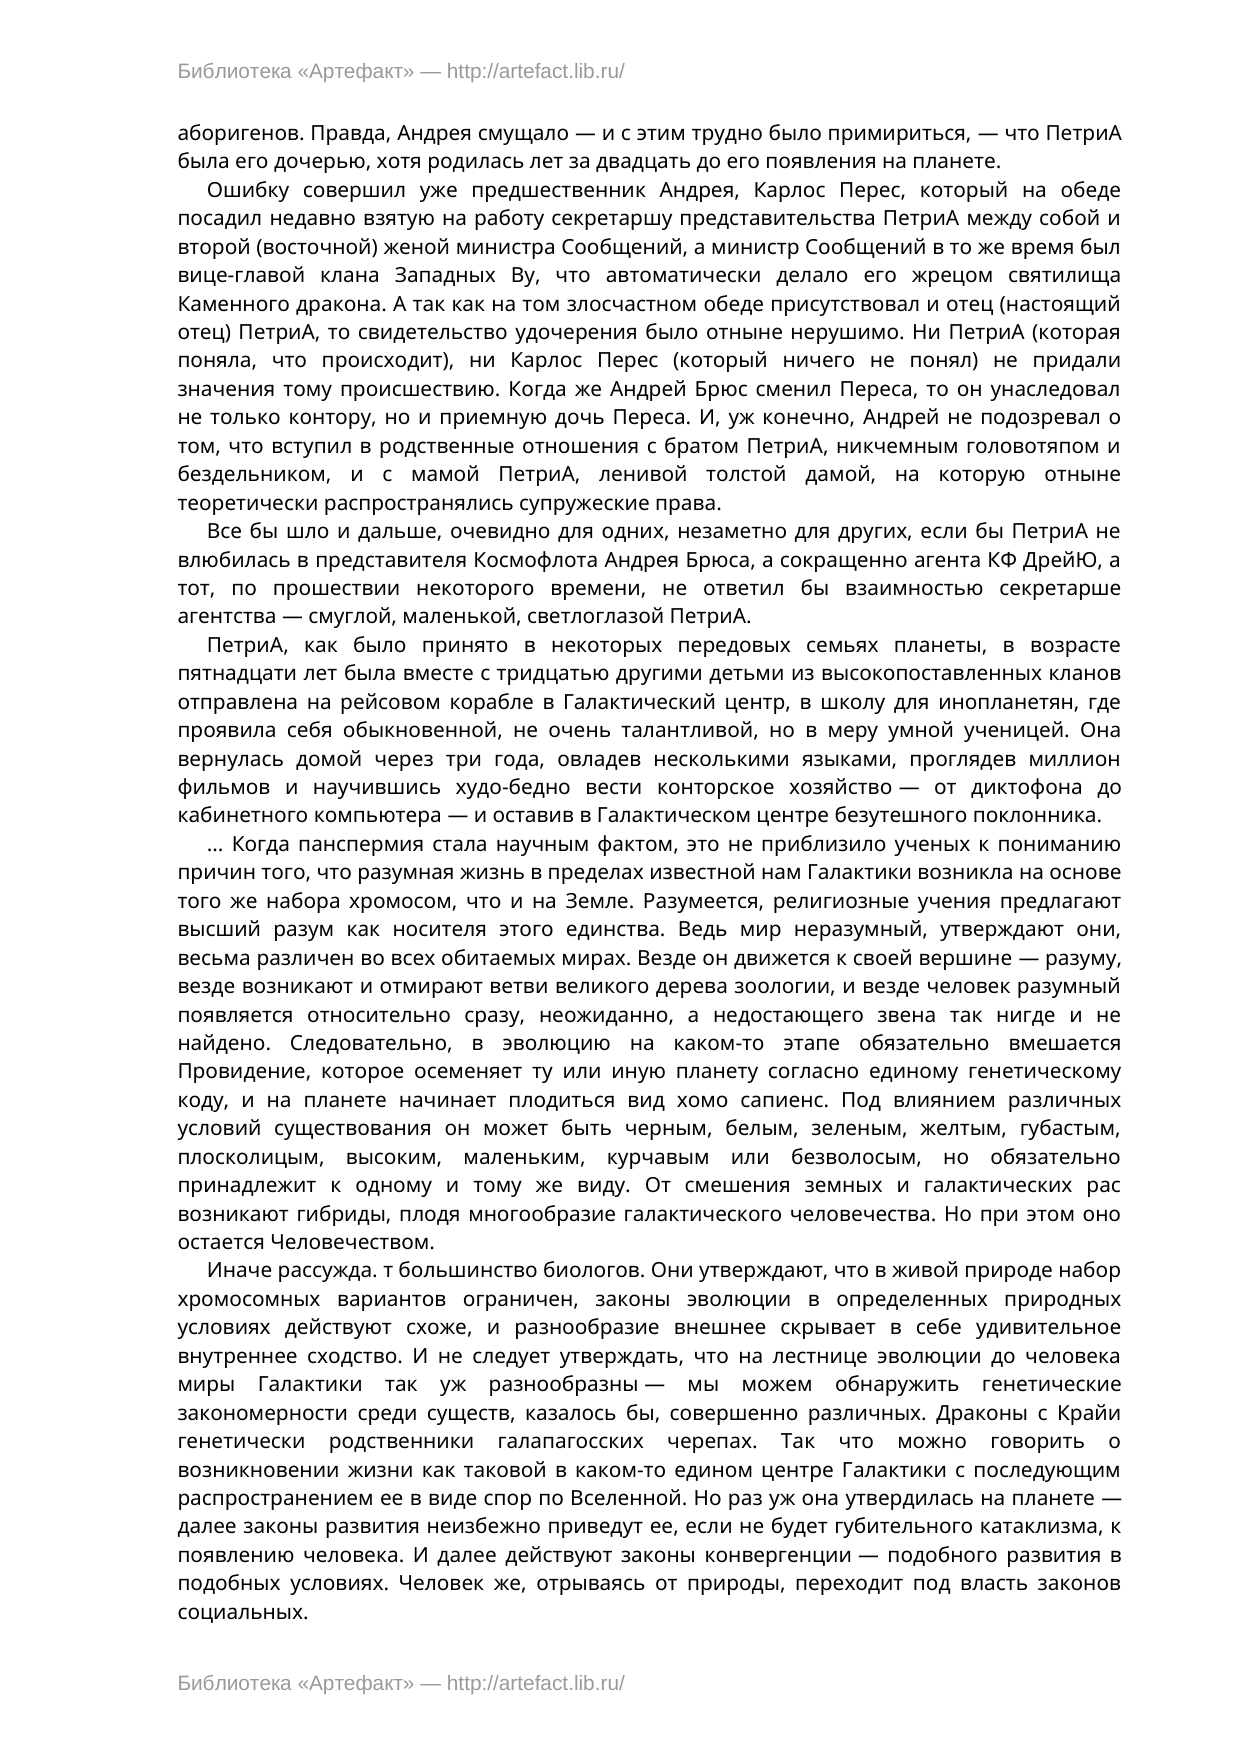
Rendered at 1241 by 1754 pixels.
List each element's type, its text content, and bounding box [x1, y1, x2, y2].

text Ошибку совершил уже предшественник Андрея, Карлос Перес, который на обеде посадил недавно взятую на работу секретаршу представительства ПетриА между собой и второй (восточной) женой министра Сообщений, а министр Сообщений в то же время был вице-главой клана Западных Ву, что автоматически делало его жрецом святилища Каменного дракона. А так как на том злосчастном обеде присутствовал и отец (настоящий отец) ПетриА, то свидетельство удочерения было отныне нерушимо. Ни ПетриА (которая поняла, что происходит), ни Карлос Перес (который ничего не понял) не придали значения тому происшествию. Когда же Андрей Брюс сменил Переса, то он унаследовал не только контору, но и приемную дочь Переса. И, уж конечно, Андрей не подозревал о том, что вступил в родственные отношения с братом ПетриА, никчемным головотяпом и бездельником, и с мамой ПетриА, ленивой толстой дамой, на которую отныне теоретически распространялись супружеские права. [177, 175, 1122, 516]
text Иначе рассужда. т большинство биологов. Они утверждают, что в живой природе набор хромосомных вариантов ограничен, законы эволюции в определенных природных условиях действуют схоже, и разнообразие внешнее скрывает в себе удивительное внутреннее сходство. И не следует утверждать, что на лестнице эволюции до человека миры Галактики так уж разнообразны — мы можем обнаружить генетические закономерности среди существ, казалось бы, совершенно различных. Драконы с Крайи генетически родственники галапагосских черепах. Так что можно говорить о возникновении жизни как таковой в каком-то едином центре Галактики с последующим распространением ее в виде спор по Вселенной. Но раз уж она утвердилась на планете — далее законы развития неизбежно приведут ее, если не будет губительного катаклизма, к появлению человека. И далее действуют законы конвергенции — подобного развития в подобных условиях. Человек же, отрываясь от природы, переходит под власть законов социальных. [177, 1256, 1122, 1625]
text ... Когда панспермия стала научным фактом, это не приблизило ученых к пониманию причин того, что разумная жизнь в пределах известной нам Галактики возникла на основе того же набора хромосом, что и на Земле. Разумеется, религиозные учения предлагают высший разум как носителя этого единства. Ведь мир неразумный, утверждают они, весьма различен во всех обитаемых мирах. Везде он движется к своей вершине — разуму, везде возникают и отмирают ветви великого дерева зоологии, и везде человек разумный появляется относительно сразу, неожиданно, а недостающего звена так нигде и не найдено. Следовательно, в эволюцию на каком-то этапе обязательно вмешается Провидение, которое осеменяет ту или иную планету согласно единому генетическому коду, и на планете начинает плодиться вид хомо сапиенс. Под влиянием различных условий существования он может быть черным, белым, зеленым, желтым, губастым, плосколицым, высоким, маленьким, курчавым или безволосым, но обязательно принадлежит к одному и тому же виду. От смешения земных и галактических рас возникают гибриды, плодя многообразие галактического человечества. Но при этом оно остается Человечеством. [177, 829, 1122, 1256]
text Все бы шло и дальше, очевидно для одних, незаметно для других, если бы ПетриА не влюбилась в представителя Космофлота Андрея Брюса, а сокращенно агента КФ ДрейЮ, а тот, по прошествии некоторого времени, не ответил бы взаимностью секретарше агентства — смуглой, маленькой, светлоглазой ПетриА. [177, 516, 1122, 630]
text ПетриА, как было принято в некоторых передовых семьях планеты, в возрасте пятнадцати лет была вместе с тридцатью другими детьми из высокопоставленных кланов отправлена на рейсовом корабле в Галактический центр, в школу для инопланетян, где проявила себя обыкновенной, не очень талантливой, но в меру умной ученицей. Она вернулась домой через три года, овладев несколькими языками, проглядев миллион фильмов и научившись худо-бедно вести конторское хозяйство — от диктофона до кабинетного компьютера — и оставив в Галактическом центре безутешного поклонника. [177, 630, 1122, 829]
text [177, 118, 1122, 175]
